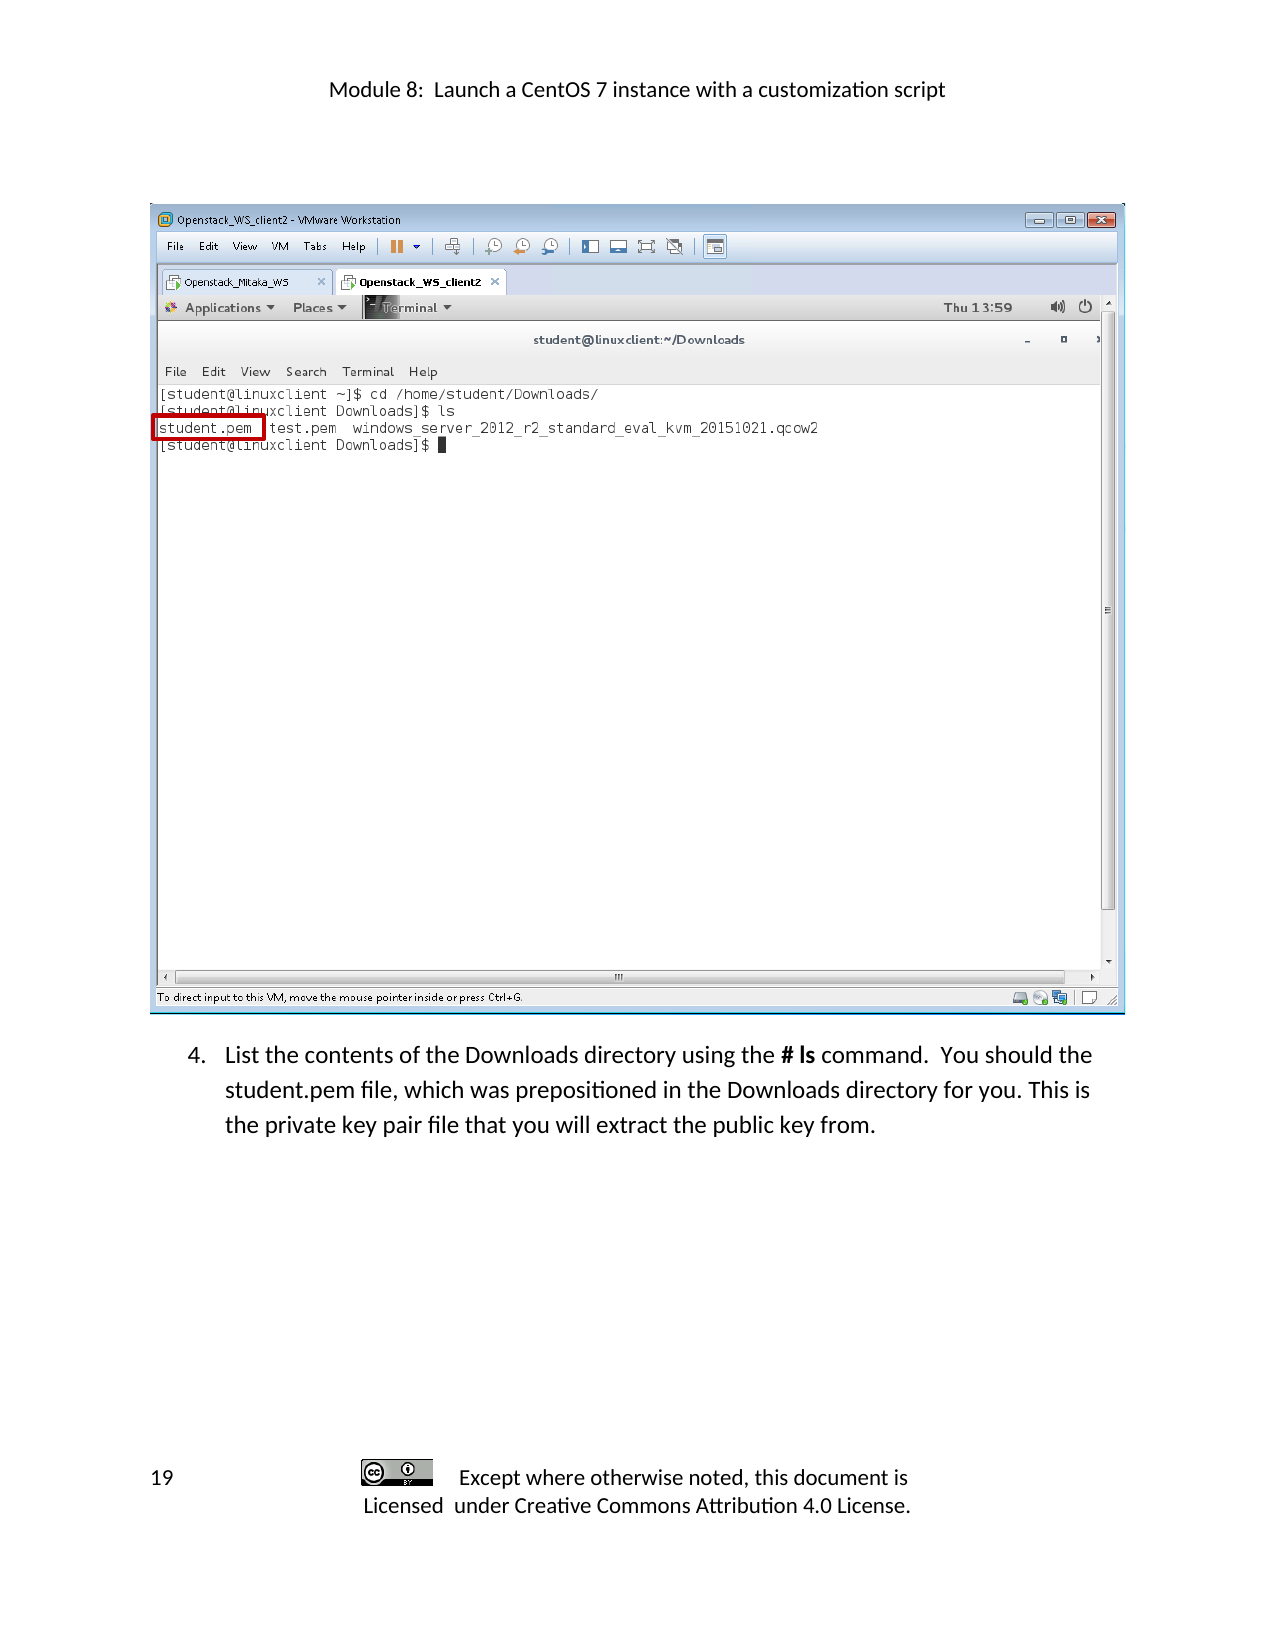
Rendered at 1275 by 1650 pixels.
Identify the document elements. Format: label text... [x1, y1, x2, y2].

picture [361, 1459, 433, 1486]
picture [150, 203, 1125, 1015]
list List the contents of the Downloads directory using the # ls command. You should the student.pem file, which was prepositioned in the Downloads directory for you. This is the private key pair file that you will extract the public key from. [187, 1040, 1125, 1140]
